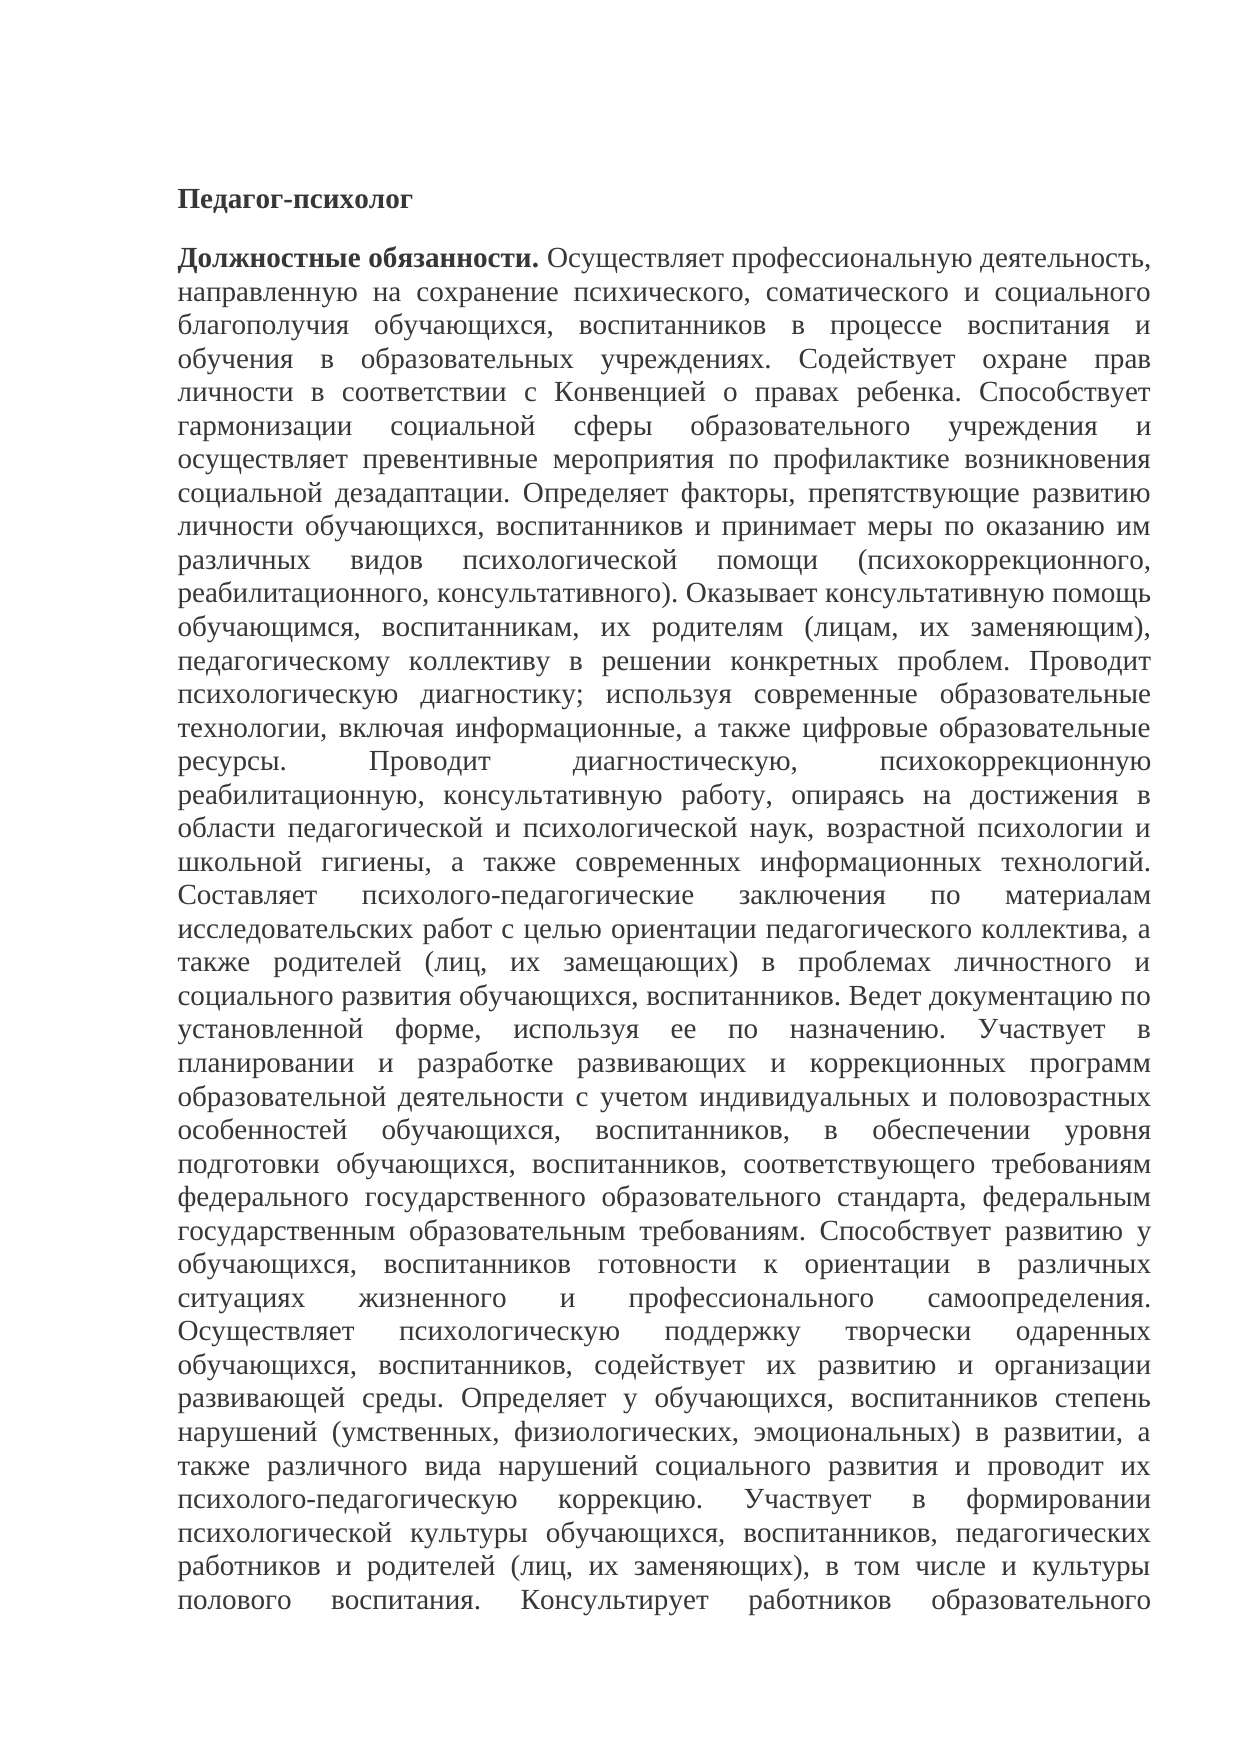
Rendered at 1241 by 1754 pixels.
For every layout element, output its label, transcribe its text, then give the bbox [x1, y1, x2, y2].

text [177, 240, 1152, 1615]
text Педагог-психолог [177, 182, 1152, 215]
